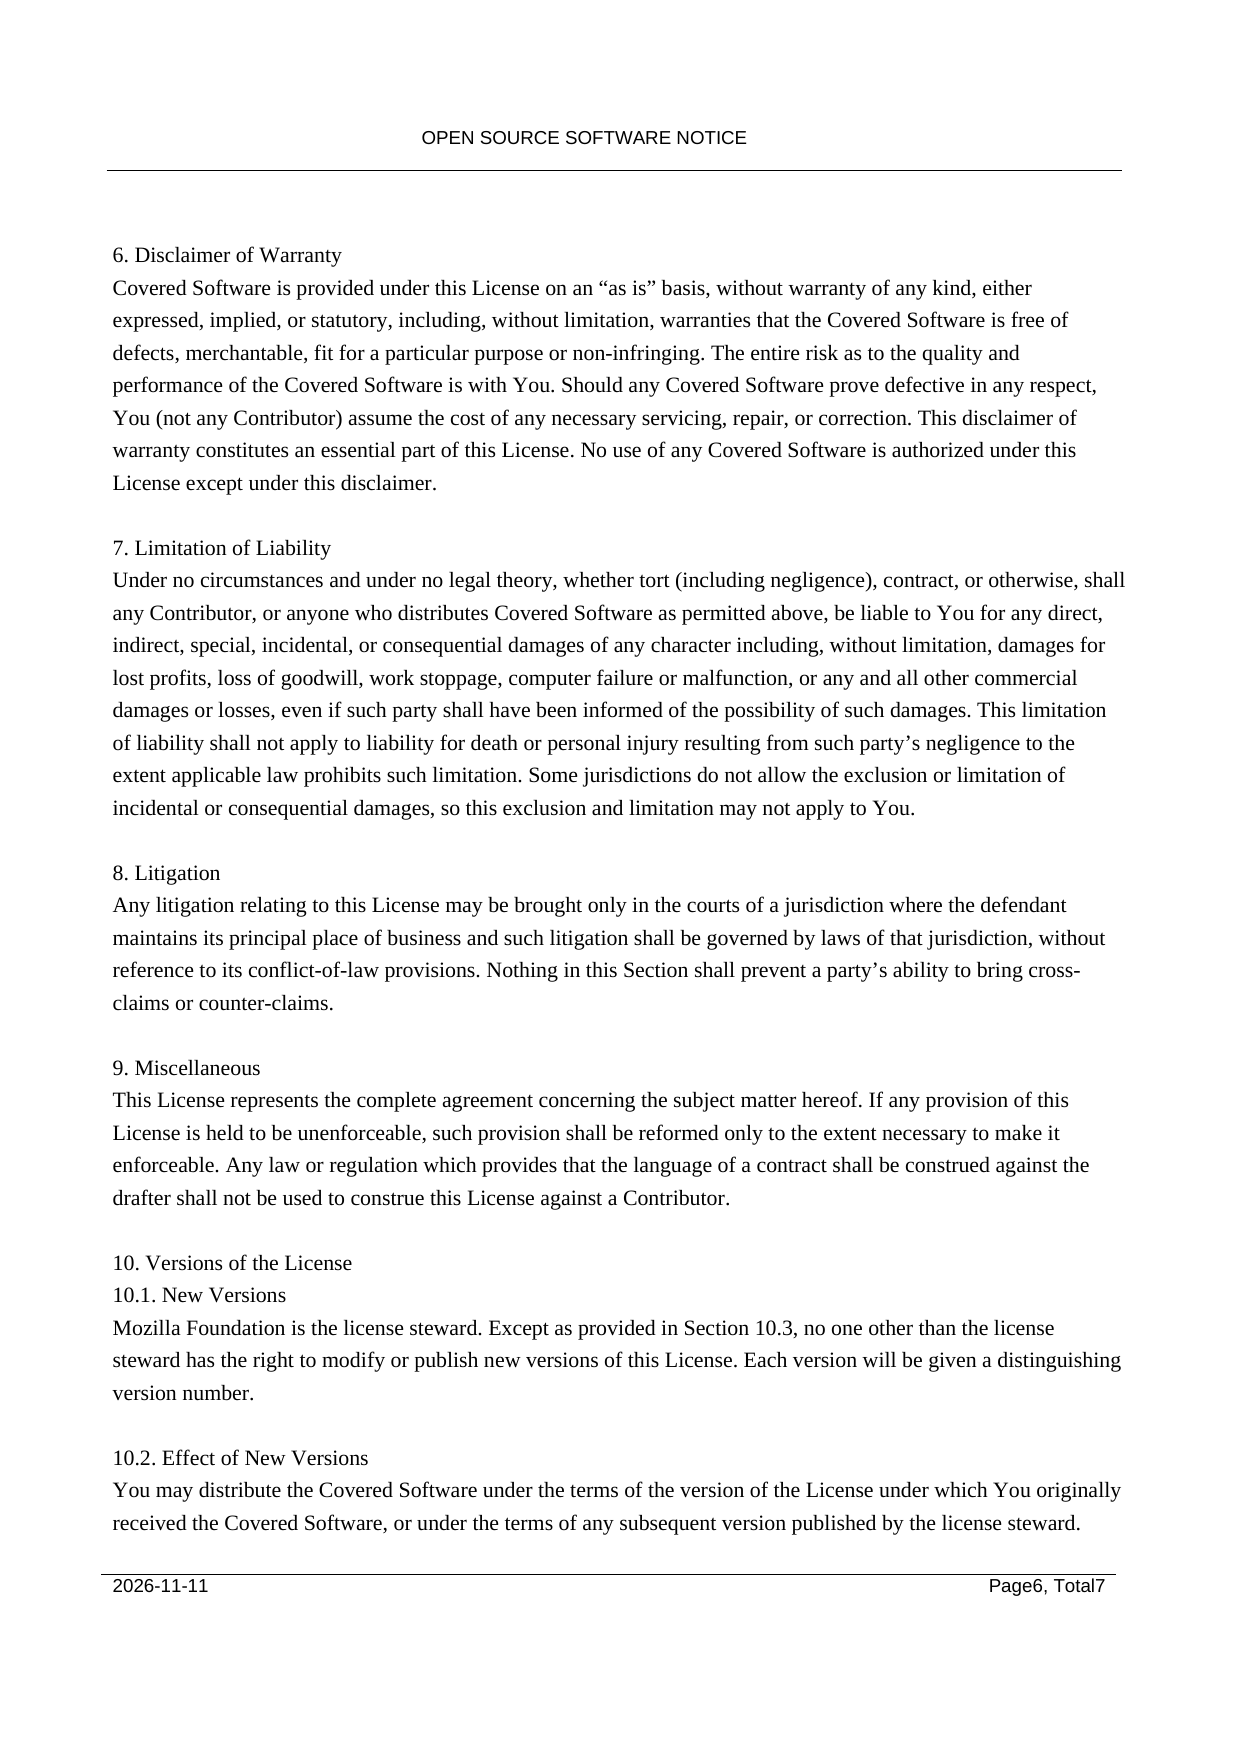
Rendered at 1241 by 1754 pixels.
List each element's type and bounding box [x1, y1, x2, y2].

text [112, 206, 1128, 1539]
